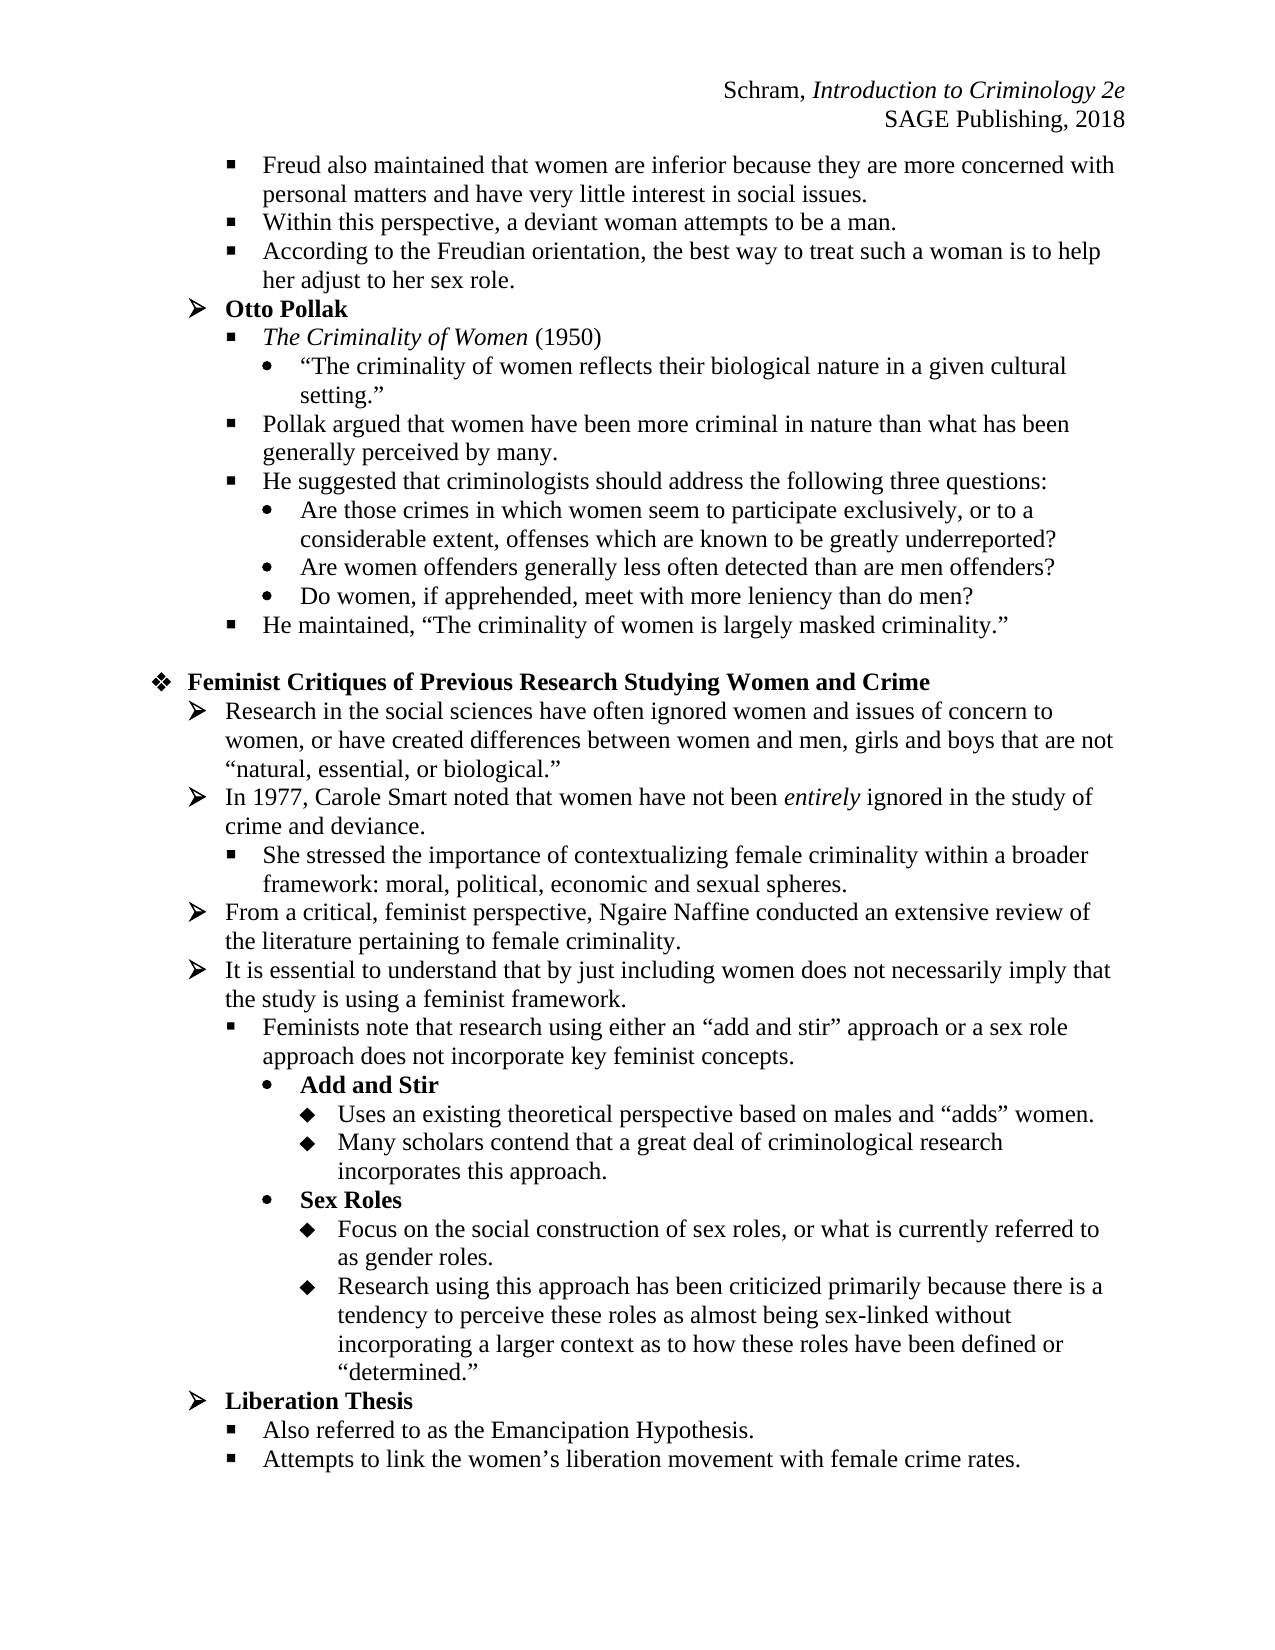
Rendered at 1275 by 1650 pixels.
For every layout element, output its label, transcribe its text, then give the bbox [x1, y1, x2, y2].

list Freud also maintained that women are inferior because they are more concerned with personal matters and have very little interest in social issues. [225, 150, 1125, 207]
list Attempts to link the women’s liberation movement with female crime rates. [225, 1444, 1125, 1472]
list She stressed the importance of contextualizing female criminality within a broader framework: moral, political, economic and sexual spheres. [225, 840, 1125, 897]
list He suggested that criminologists should address the following three questions: [225, 466, 1125, 495]
list Also referred to as the Emancipation Hypothesis. [225, 1415, 1125, 1444]
list Feminists note that research using either an “add and stir” approach or a sex role approach does not incorporate key feminist concepts. [225, 1012, 1125, 1070]
list “The criminality of women reflects their biological nature in a given cultural setting.” [262, 351, 1125, 409]
list Sex Roles [262, 1185, 1125, 1214]
list Feminist Critiques of Previous Research Studying Women and Crime [150, 667, 1125, 696]
list Are women offenders generally less often detected than are men offenders? [262, 552, 1125, 581]
list Do women, if apprehended, meet with more leniency than do men? [262, 581, 1125, 610]
list According to the Freudian orientation, the best way to treat such a woman is to help her adjust to her sex role. [225, 236, 1125, 294]
list Are those crimes in which women seem to participate exclusively, or to a considerable extent, offenses which are known to be greatly underreported? [262, 495, 1125, 552]
list Pollak argued that women have been more criminal in nature than what has been generally perceived by many. [225, 409, 1125, 466]
list The Criminality of Women (1950) [225, 322, 1125, 351]
list It is essential to understand that by just including women does not necessarily imply that the study is using a feminist framework. [187, 955, 1125, 1012]
list Liberation Thesis [187, 1386, 1125, 1415]
list From a critical, feminist perspective, Ngaire Naffine conducted an extensive review of the literature pertaining to female criminality. [187, 897, 1125, 955]
list Otto Pollak [187, 294, 1125, 322]
list He maintained, “The criminality of women is largely masked criminality.” [225, 610, 1125, 639]
list Focus on the social construction of sex roles, or what is currently referred to as gender roles. [300, 1214, 1125, 1271]
list Uses an existing theoretical perspective based on males and “adds” women. [300, 1099, 1125, 1127]
list Many scholars contend that a great deal of criminological research incorporates this approach. [300, 1127, 1125, 1185]
list Research using this approach has been criticized primarily because there is a tendency to perceive these roles as almost being sex-linked without incorporating a larger context as to how these roles have been defined or “determined.” [300, 1271, 1125, 1386]
list Add and Stir [262, 1070, 1125, 1099]
list In 1977, Carole Smart noted that women have not been entirely ignored in the study of crime and deviance. [187, 782, 1125, 840]
list Research in the social sciences have often ignored women and issues of concern to women, or have created differences between women and men, girls and boys that are not “natural, essential, or biological.” [187, 696, 1125, 782]
list Within this perspective, a deviant woman attempts to be a man. [225, 207, 1125, 236]
